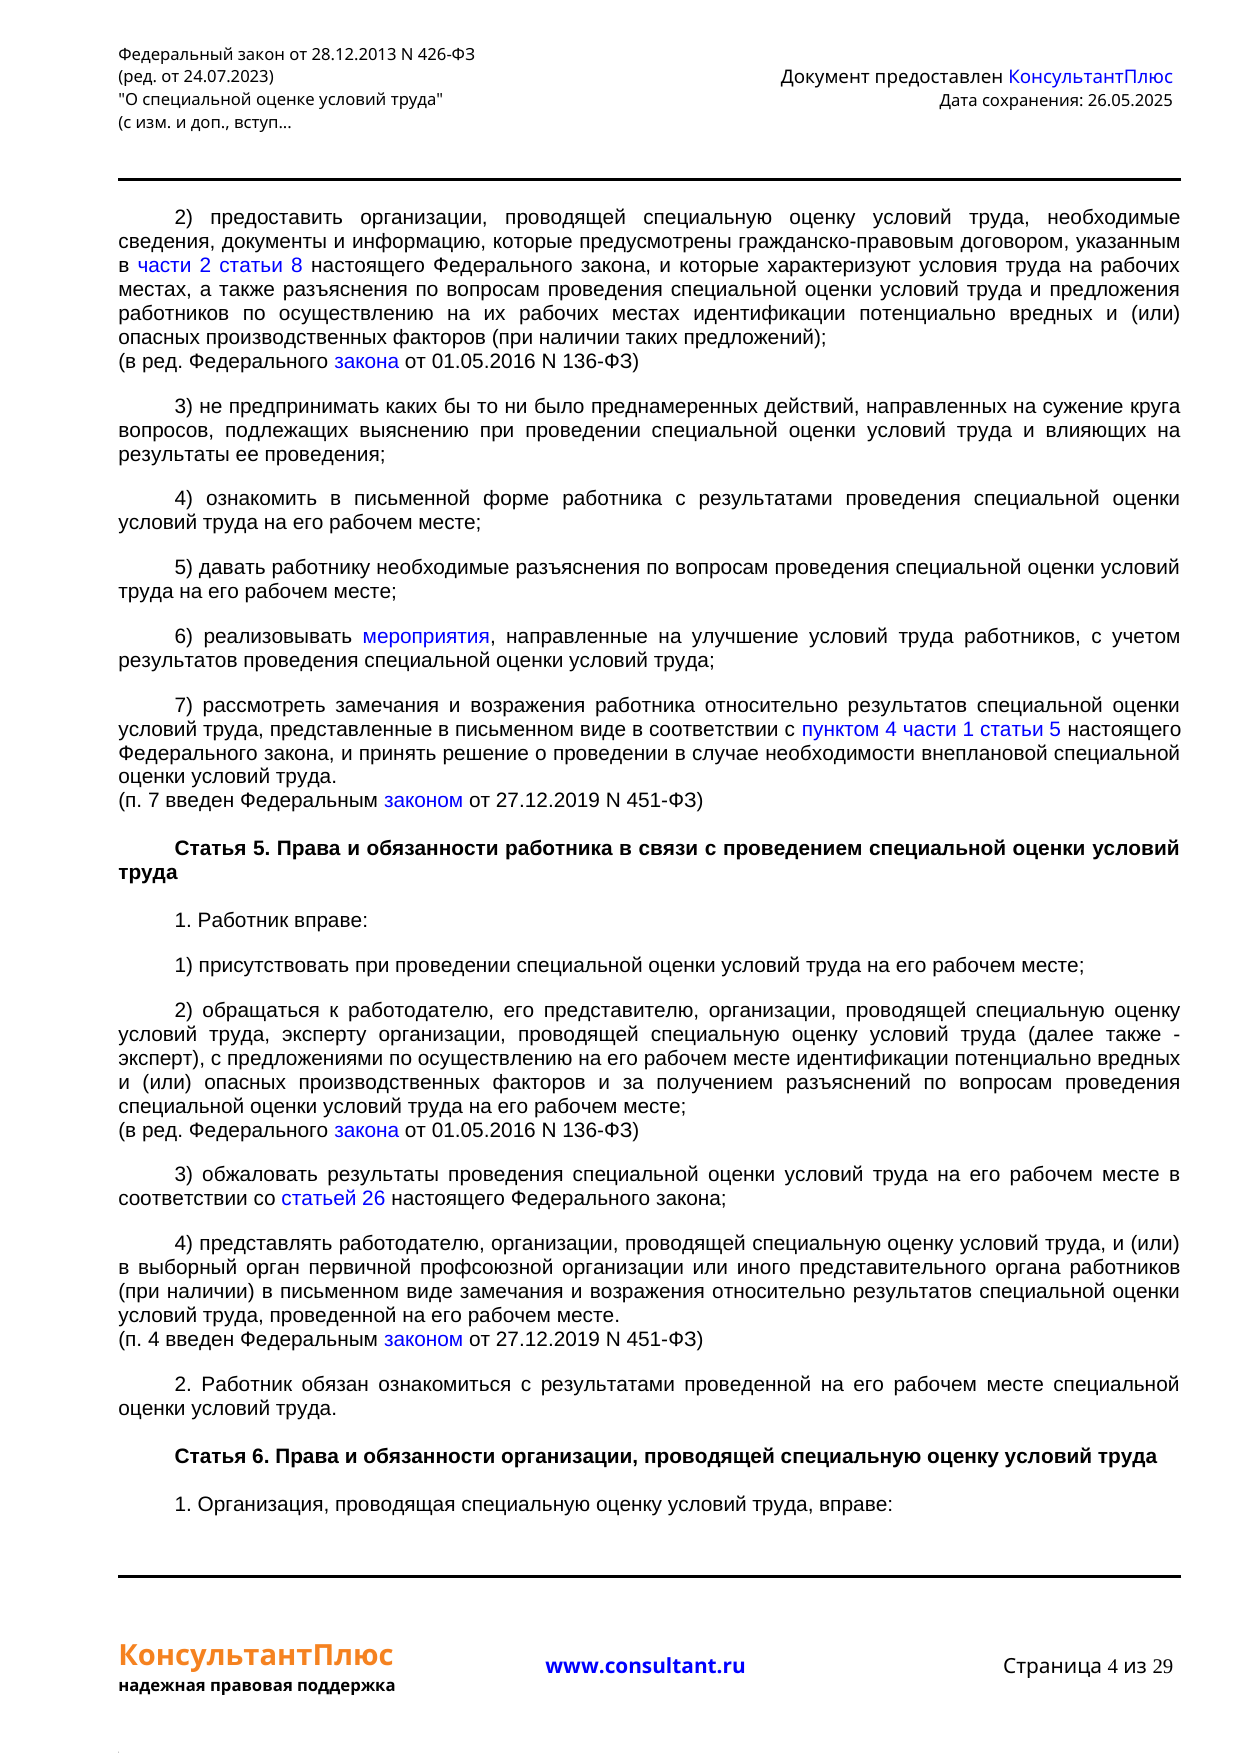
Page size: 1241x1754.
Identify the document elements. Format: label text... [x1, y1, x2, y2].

text 2. Работник обязан ознакомиться с результатами проведенной на его рабочем месте специальной оценки условий труда. [118, 1372, 1181, 1419]
text 1. Работник вправе: [118, 908, 1181, 932]
text (п. 4 введен Федеральным законом от 27.12.2019 N 451-ФЗ) [118, 1327, 1181, 1351]
text 4) ознакомить в письменной форме работника с результатами проведения специальной оценки условий труда на его рабочем месте; [118, 486, 1181, 534]
text (в ред. Федерального закона от 01.05.2016 N 136-ФЗ) [118, 1117, 1181, 1141]
title Статья 5. Права и обязанности работника в связи с проведением специальной оценки условий труда [118, 836, 1181, 884]
text 3) не предпринимать каких бы то ни было преднамеренных действий, направленных на сужение круга вопросов, подлежащих выяснению при проведении специальной оценки условий труда и влияющих на результаты ее проведения; [118, 393, 1181, 465]
text 2) обращаться к работодателю, его представителю, организации, проводящей специальную оценку условий труда, эксперту организации, проводящей специальную оценку условий труда (далее также - эксперт), с предложениями по осуществлению на его рабочем месте идентификации потенциально вредных и (или) опасных производственных факторов и за получением разъяснений по вопросам проведения специальной оценки условий труда на его рабочем месте; [118, 998, 1181, 1117]
title Статья 6. Права и обязанности организации, проводящей специальную оценку условий труда [118, 1443, 1181, 1467]
text 7) рассмотреть замечания и возражения работника относительно результатов специальной оценки условий труда, представленные в письменном виде в соответствии с пунктом 4 части 1 статьи 5 настоящего Федерального закона, и принять решение о проведении в случае необходимости внеплановой специальной оценки условий труда. [118, 692, 1181, 788]
text 1) присутствовать при проведении специальной оценки условий труда на его рабочем месте; [118, 953, 1181, 977]
text 4) представлять работодателю, организации, проводящей специальную оценку условий труда, и (или) в выборный орган первичной профсоюзной организации или иного представительного органа работников (при наличии) в письменном виде замечания и возражения относительно результатов специальной оценки условий труда, проведенной на его рабочем месте. [118, 1231, 1181, 1327]
text 2) предоставить организации, проводящей специальную оценку условий труда, необходимые сведения, документы и информацию, которые предусмотрены гражданско-правовым договором, указанным в части 2 статьи 8 настоящего Федерального закона, и которые характеризуют условия труда на рабочих местах, а также разъяснения по вопросам проведения специальной оценки условий труда и предложения работников по осуществлению на их рабочих местах идентификации потенциально вредных и (или) опасных производственных факторов (при наличии таких предложений); [118, 205, 1181, 349]
text (п. 7 введен Федеральным законом от 27.12.2019 N 451-ФЗ) [118, 788, 1181, 812]
text (в ред. Федерального закона от 01.05.2016 N 136-ФЗ) [118, 349, 1181, 373]
text 3) обжаловать результаты проведения специальной оценки условий труда на его рабочем месте в соответствии со статьей 26 настоящего Федерального закона; [118, 1162, 1181, 1210]
text 6) реализовывать мероприятия, направленные на улучшение условий труда работников, с учетом результатов проведения специальной оценки условий труда; [118, 624, 1181, 672]
text 5) давать работнику необходимые разъяснения по вопросам проведения специальной оценки условий труда на его рабочем месте; [118, 555, 1181, 603]
text 1. Организация, проводящая специальную оценку условий труда, вправе: [118, 1491, 1181, 1515]
